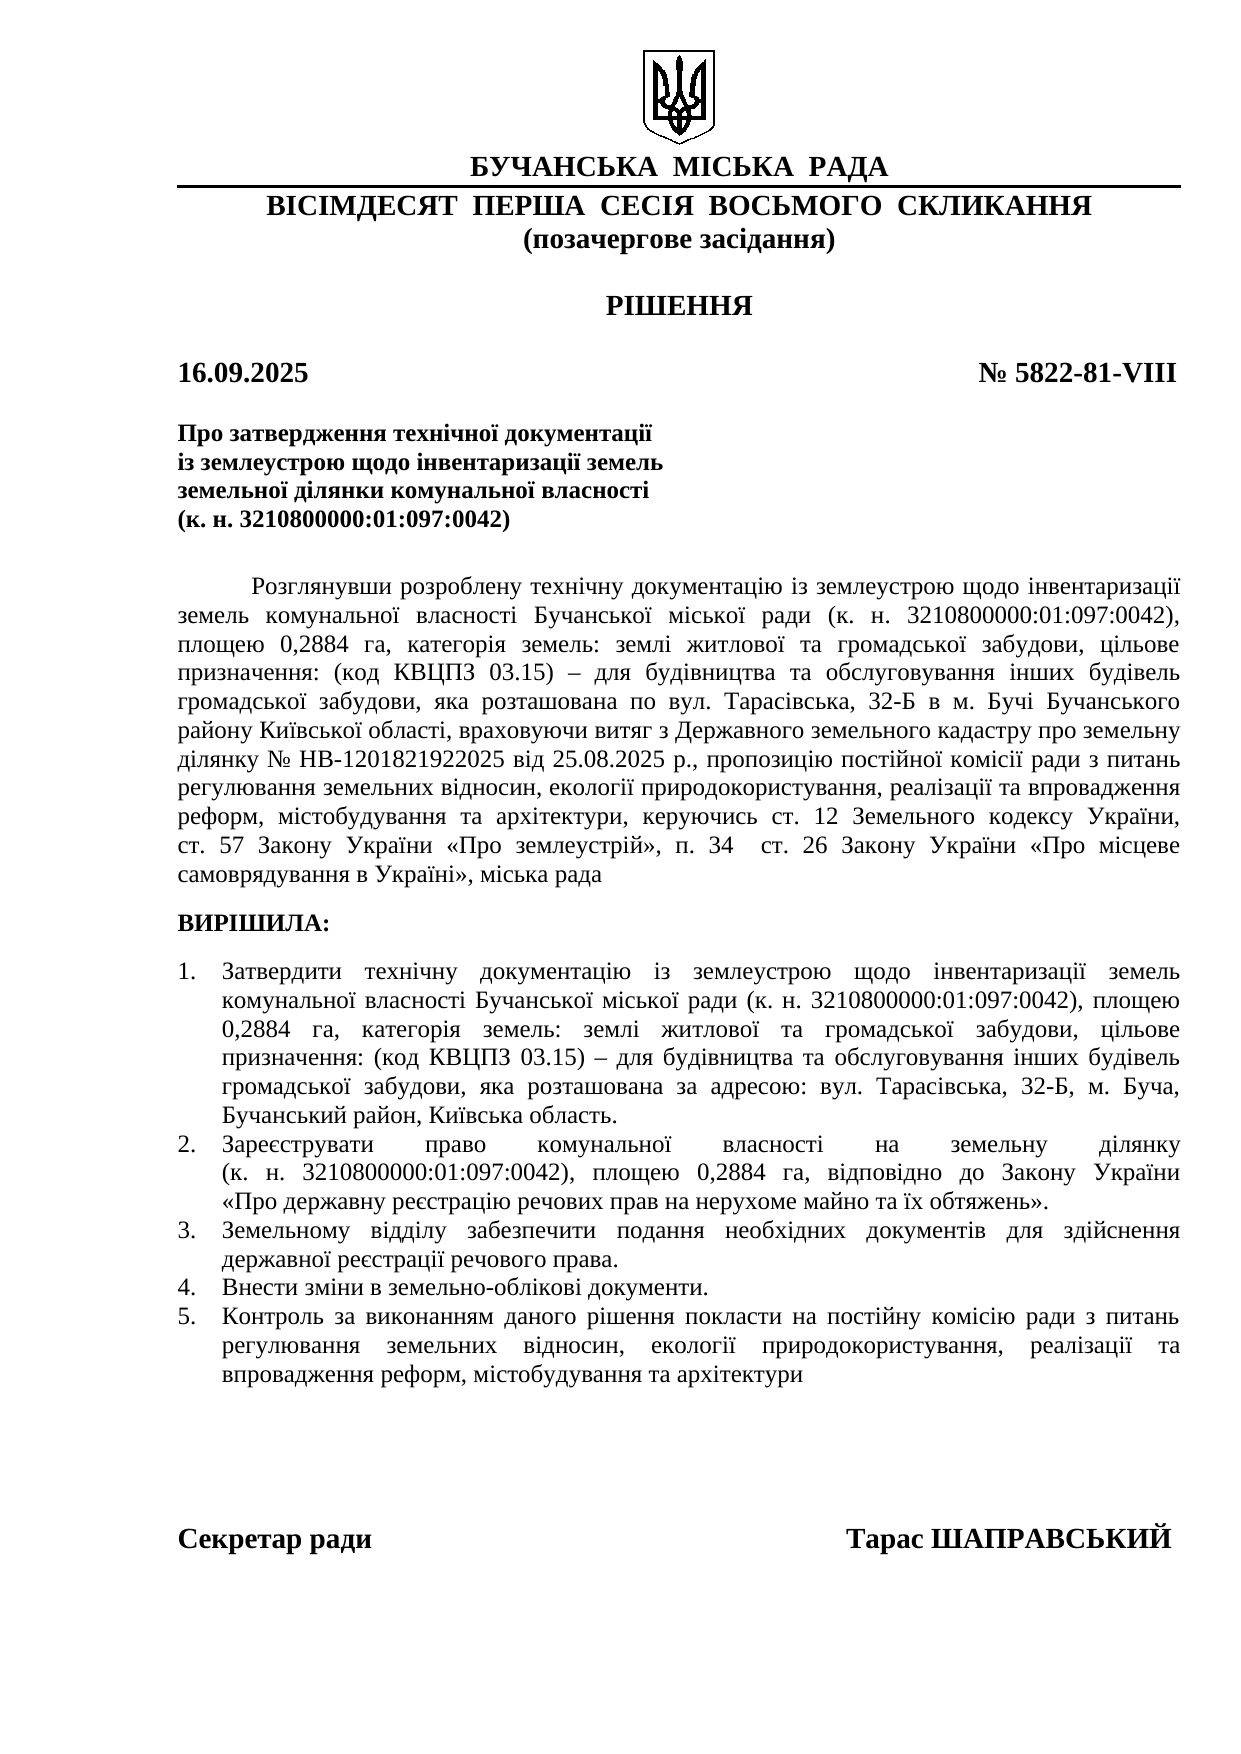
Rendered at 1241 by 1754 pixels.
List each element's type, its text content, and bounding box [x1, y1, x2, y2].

text (к. н. 3210800000:01:097:0042) [177, 504, 1181, 533]
list Контроль за виконанням даного рішення покласти на постійну комісію ради з питань регулювання земельних відносин, екології природокористування, реалізації та впровадження реформ, містобудування та архітектури [177, 1301, 1181, 1387]
list Внести зміни в земельно-облікові документи. [177, 1272, 1181, 1301]
list Земельному відділу забезпечити подання необхідних документів для здійснення державної реєстрації речового права. [177, 1215, 1181, 1272]
text земельної ділянки комунальної власності [177, 475, 1181, 504]
text 16.09.2025 № 5822-81-VIІІ [177, 356, 1181, 389]
text РІШЕННЯ [177, 288, 1181, 322]
text із землеустрою щодо інвентаризації земель [177, 447, 1181, 475]
text ВИРІШИЛА: [177, 908, 1181, 937]
text Розглянувши розроблену технічну документацію із землеустрою щодо інвентаризації земель комунальної власності Бучанської міської ради (к. н. 3210800000:01:097:0042), площею 0,2884 га, категорія земель: землі житлової та громадської забудови, цільове призначення: (код КВЦПЗ 03.15) – для будівництва та обслуговування інших будівель громадської забудови, яка розташована по вул. Тарасівська, 32-Б в м. Бучі Бучанського району Київської області, враховуючи витяг з Державного земельного кадастру про земельну ділянку № НВ-1201821922025 від 25.08.2025 р., пропозицію постійної комісії ради з питань регулювання земельних відносин, екології природокористування, реалізації та впровадження реформ, містобудування та архітектури, керуючись ст. 12 Земельного кодексу України, ст. 57 Закону України «Про землеустрій», п. 34 ст. 26 Закону України «Про місцеве самоврядування в Україні», міська рада [177, 571, 1181, 887]
list Затвердити технічну документацію із землеустрою щодо інвентаризації земель комунальної власності Бучанської міської ради (к. н. 3210800000:01:097:0042), площею 0,2884 га, категорія земель: землі житлової та громадської забудови, цільове призначення: (код КВЦПЗ 03.15) – для будівництва та обслуговування інших будівель громадської забудови, яка розташована за адресою: вул. Тарасівська, 32-Б, м. Буча, Бучанський район, Київська область. [177, 956, 1181, 1129]
text Про затвердження технічної документації [177, 418, 1181, 447]
text БУЧАНСЬКА МІСЬКА РАДА [177, 149, 1181, 185]
list Зареєструвати право комунальної власності на земельну ділянку (к. н. 3210800000:01:097:0042), площею 0,2884 га, відповідно до Закону України «Про державну реєстрацію речових прав на нерухоме майно та їх обтяжень». [177, 1129, 1181, 1215]
text ВІСІМДЕСЯТ ПЕРША СЕСІЯ ВОСЬМОГО СКЛИКАННЯ [177, 188, 1181, 221]
text (позачергове засідання) [177, 221, 1181, 255]
text Секретар ради Тарас ШАПРАВСЬКИЙ [177, 1522, 1181, 1555]
